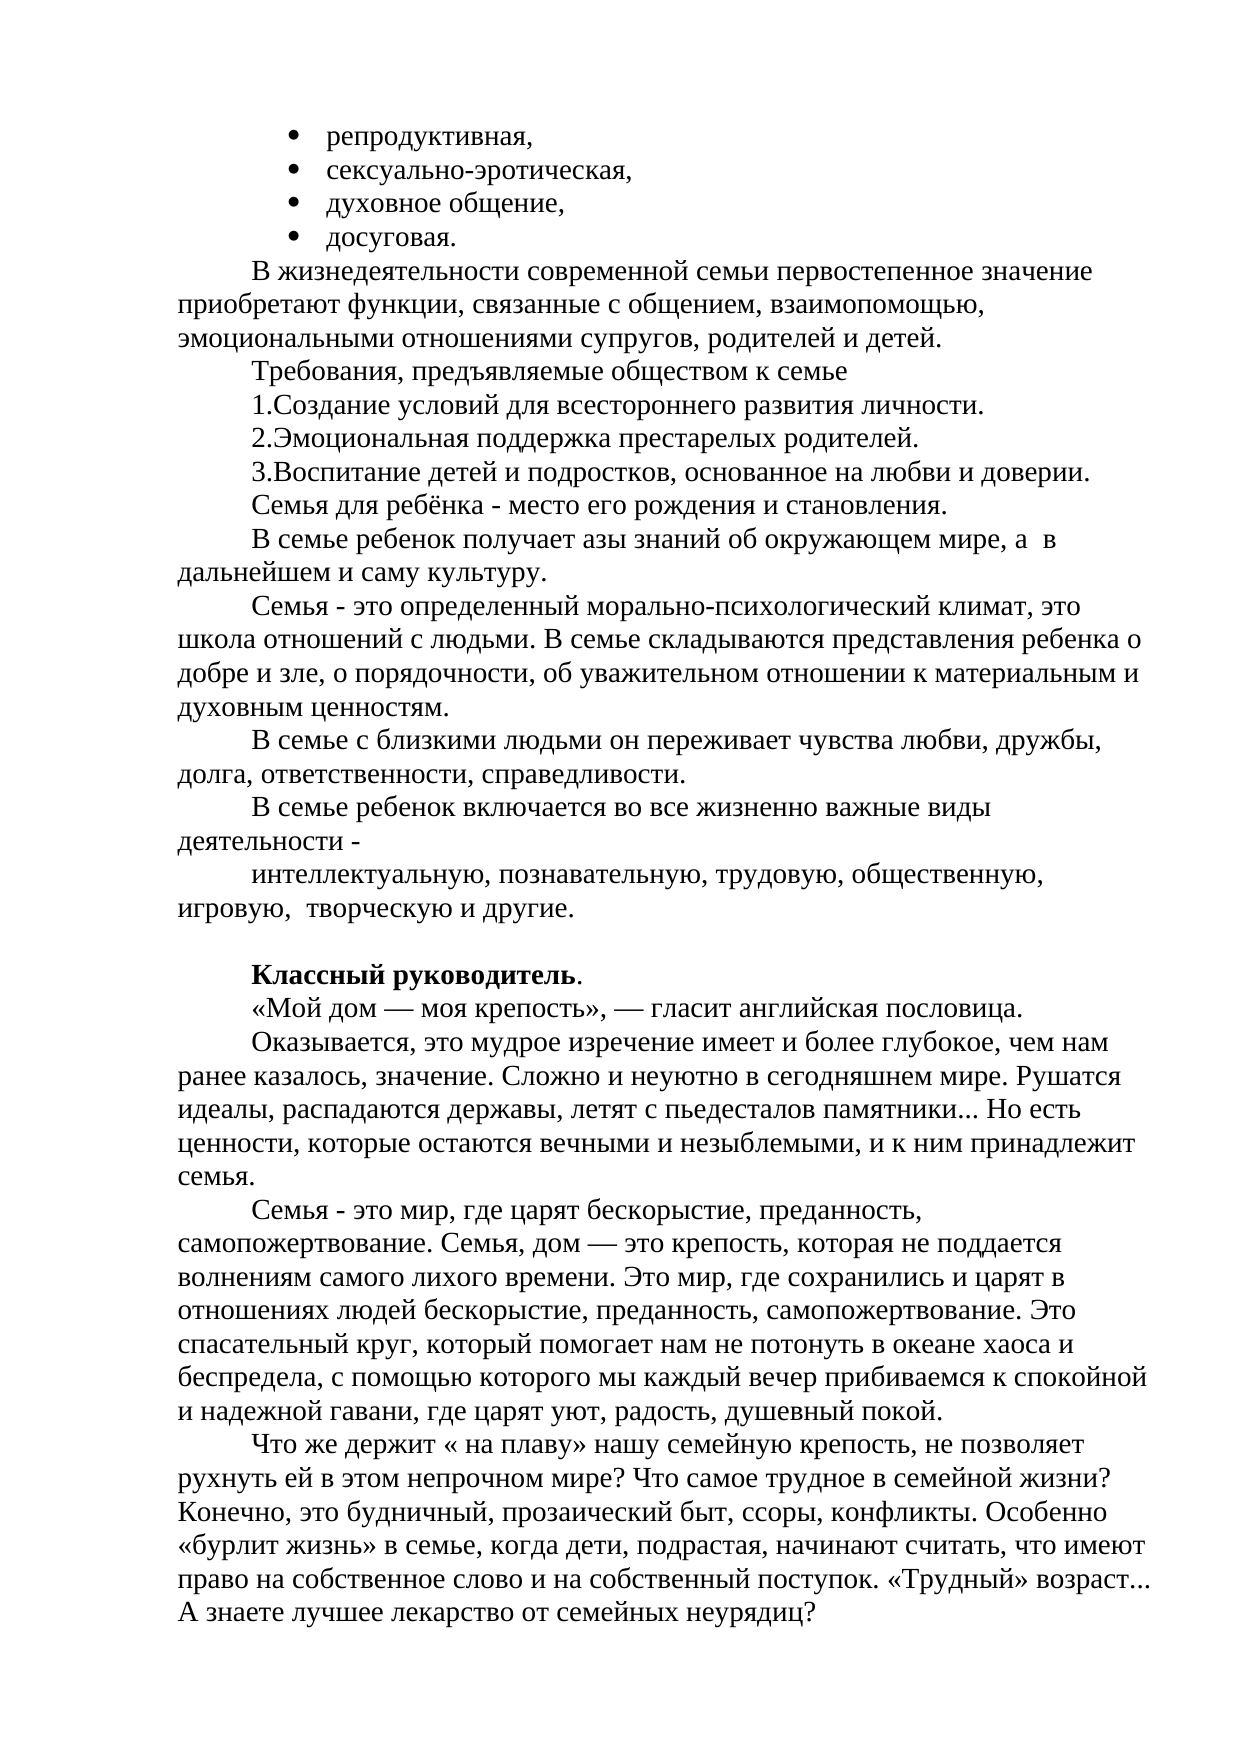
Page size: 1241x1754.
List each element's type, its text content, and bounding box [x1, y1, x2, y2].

text 2.Эмоциональная поддержка престарелых родителей. [177, 420, 1152, 454]
list репродуктивная, [288, 118, 1152, 152]
list духовное общение, [288, 185, 1152, 219]
text Семья для ребёнка - место его рождения и становления. [177, 487, 1152, 521]
text Что же держит « на плаву» нашу семейную крепость, не позволяет рухнуть ей в этом непрочном мире? Что самое трудное в семейной жизни? Конечно, это будничный, прозаический быт, ссоры, конфликты. Особенно «бурлит жизнь» в семье, когда дети, подрастая, начинают считать, что имеют право на собственное слово и на собственный поступок. «Трудный» возраст... А знаете лучшее лекарство от семейных неурядиц? [177, 1427, 1152, 1628]
text Требования, предъявляемые обществом к семье [177, 353, 1152, 387]
text В семье с близкими людьми он переживает чувства любви, дружбы, долга, ответственности, справедливости. [177, 722, 1152, 789]
text интеллектуальную, познавательную, трудовую, общественную, игровую, творческую и другие. [177, 856, 1152, 923]
text В семье ребенок получает азы знаний об окружающем мире, а в дальнейшем и саму культуру. [177, 521, 1152, 588]
text 1.Создание условий для всестороннего развития личности. [177, 387, 1152, 420]
text В жизнедеятельности современной семьи первостепенное значение приобретают функции, связанные с общением, взаимопомощью, эмоциональными отношениями супругов, родителей и детей. [177, 253, 1152, 353]
text «Мой дом — моя крепость», — гласит английская пословица. [177, 991, 1152, 1024]
text 3.Воспитание детей и подростков, основанное на любви и доверии. [177, 454, 1152, 487]
text Семья - это мир, где царят бескорыстие, преданность, самопожертвование. Семья, дом — это крепость, которая не поддается волнениям самого лихого времени. Это мир, где сохранились и царят в отношениях людей бескорыстие, преданность, самопожертвование. Это спасательный круг, который помогает нам не потонуть в океане хаоса и беспредела, с помощью которого мы каждый вечер прибиваемся к спокойной и надежной гавани, где царят уют, радость, душевный покой. [177, 1192, 1152, 1427]
text Классный руководитель. [177, 957, 1152, 991]
text Семья - это определенный морально-психологический климат, это школа отношений с людьми. В семье складываются представления ребенка о добре и зле, о порядочности, об уважительном отношении к материальным и духовным ценностям. [177, 588, 1152, 722]
text Оказывается, это мудрое изречение имеет и более глубокое, чем нам ранее казалось, значение. Сложно и неуютно в сегодняшнем мире. Рушатся идеалы, распадаются державы, летят с пьедесталов памятники... Но есть ценности, которые остаются вечными и незыблемыми, и к ним принадлежит семья. [177, 1024, 1152, 1192]
text В семье ребенок включается во все жизненно важные виды деятельности - [177, 789, 1152, 856]
list сексуально-эротическая, [288, 152, 1152, 185]
list досуговая. [288, 219, 1152, 253]
